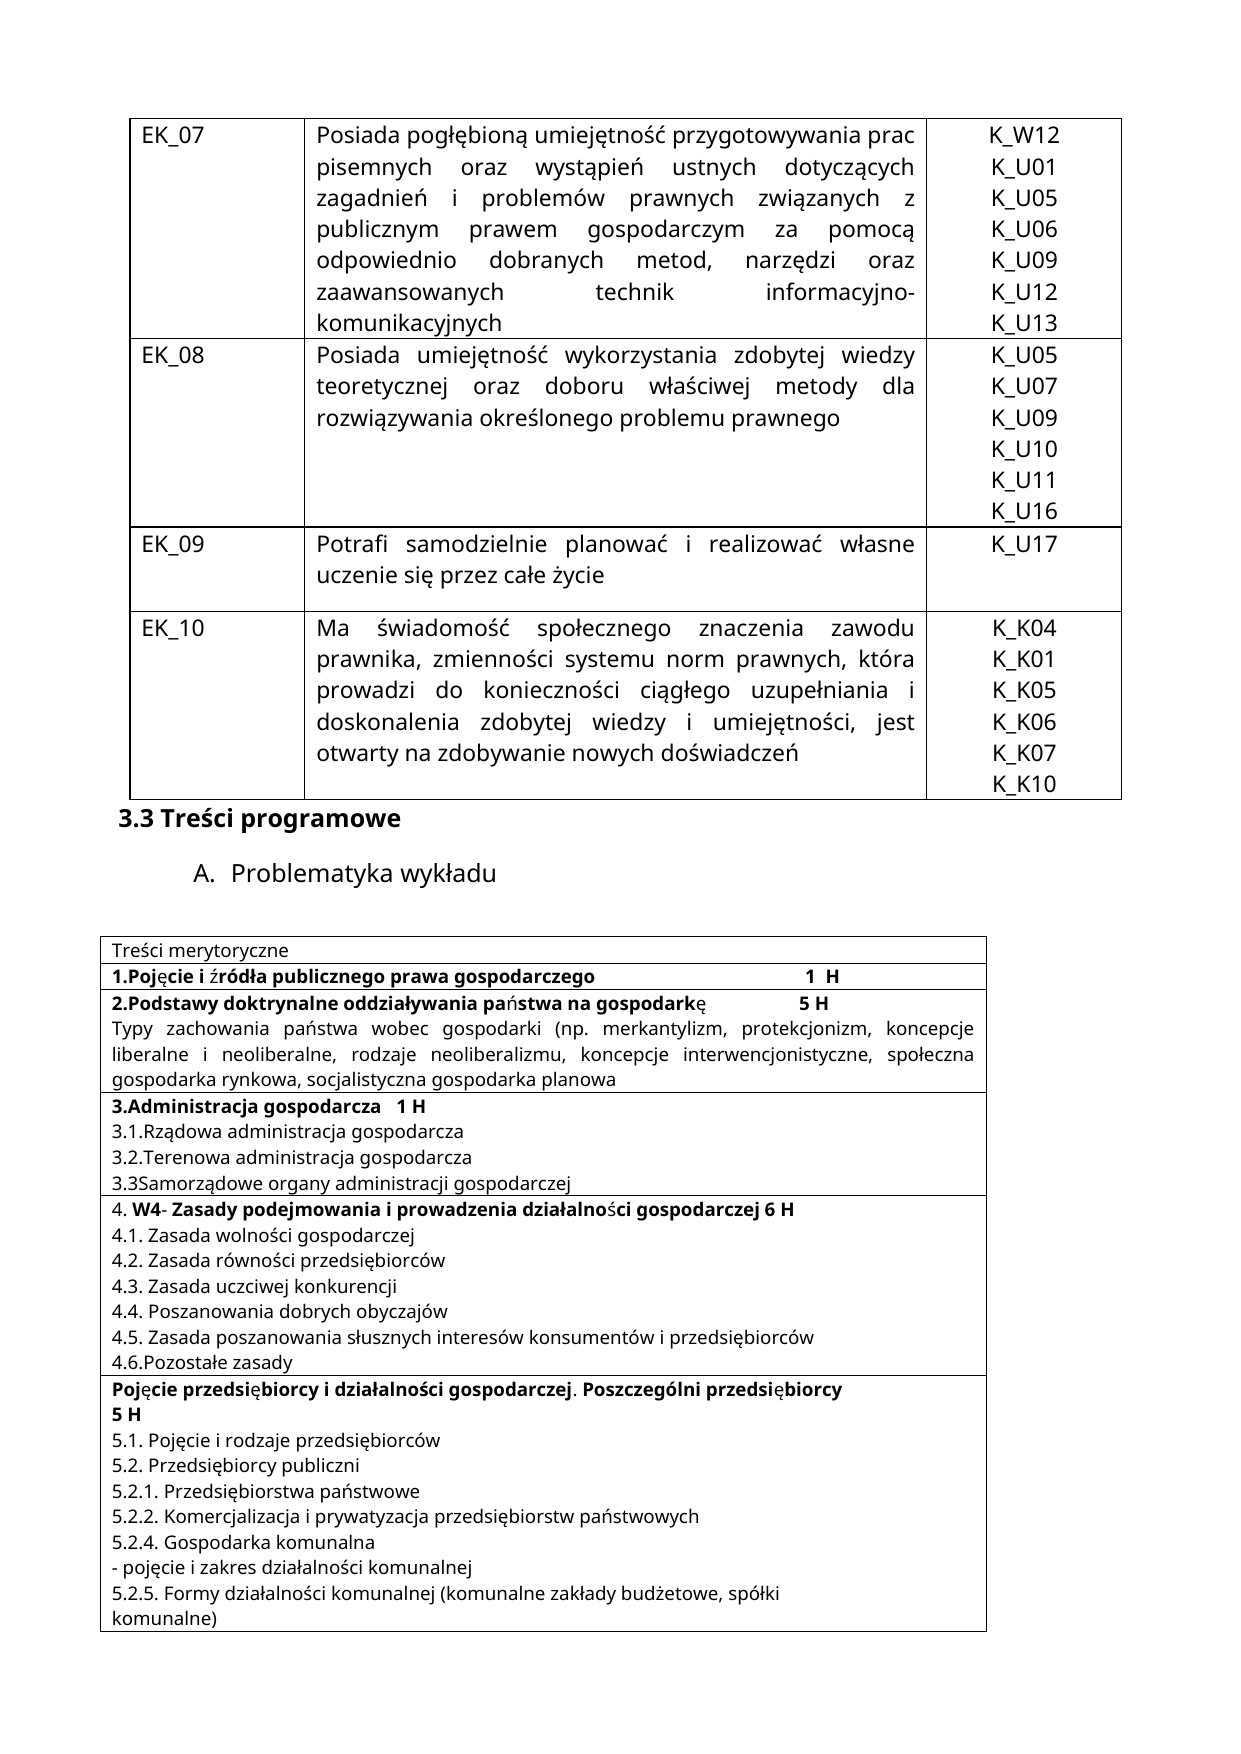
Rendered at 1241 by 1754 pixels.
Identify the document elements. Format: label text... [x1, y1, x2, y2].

text 3.3 Treści programowe [118, 800, 1122, 834]
table_cell Potrafi samodzielnie planować i realizować własne uczenie się przez całe życie [305, 528, 926, 611]
table_cell EK_07 [131, 119, 304, 338]
table_cell 1.Pojęcie i źródła publicznego prawa gospodarczego 1 H [101, 964, 986, 989]
table_cell Posiada umiejętność wykorzystania zdobytej wiedzy teoretycznej oraz doboru właściwej metody dla rozwiązywania określonego problemu prawnego [305, 339, 926, 526]
table_cell EK_09 [131, 528, 304, 611]
table_cell Ma świadomość społecznego znaczenia zawodu prawnika, zmienności systemu norm prawnych, która prowadzi do konieczności ciągłego uzupełniania i doskonalenia zdobytej wiedzy i umiejętności, jest otwarty na zdobywanie nowych doświadczeń [305, 612, 926, 799]
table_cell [101, 1376, 986, 1631]
table_cell EK_08 [131, 339, 304, 526]
list Problematyka wykładu [193, 855, 1122, 889]
table_cell EK_10 [131, 612, 304, 799]
table_cell K_W12 K_U01 K_U05 K_U06 K_U09 K_U12 K_U13 [927, 119, 1121, 338]
table_cell 3.Administracja gospodarcza 1 H 3.1.Rządowa administracja gospodarcza 3.2.Terenowa administracja gospodarcza 3.3Samorządowe organy administracji gospodarczej [101, 1093, 986, 1195]
table_cell K_K04 K_K01 K_K05 K_K06 K_K07 K_K10 [927, 612, 1121, 799]
table_cell Posiada pogłębioną umiejętność przygotowywania prac pisemnych oraz wystąpień ustnych dotyczących zagadnień i problemów prawnych związanych z publicznym prawem gospodarczym za pomocą odpowiednio dobranych metod, narzędzi oraz zaawansowanych technik informacyjno-komunikacyjnych [305, 119, 926, 338]
table_cell 4. W4- Zasady podejmowania i prowadzenia działalności gospodarczej 6 H 4.1. Zasada wolności gospodarczej 4.2. Zasada równości przedsiębiorców 4.3. Zasada uczciwej konkurencji 4.4. Poszanowania dobrych obyczajów 4.5. Zasada poszanowania słusznych interesów konsumentów i przedsiębiorców 4.6.Pozostałe zasady [101, 1196, 986, 1375]
table_cell K_U05 K_U07 K_U09 K_U10 K_U11 K_U16 [927, 339, 1121, 526]
table_cell 2.Podstawy doktrynalne oddziaływania państwa na gospodarkę 5 H Typy zachowania państwa wobec gospodarki (np. merkantylizm, protekcjonizm, koncepcje liberalne i neoliberalne, rodzaje neoliberalizmu, koncepcje interwencjonistyczne, społeczna gospodarka rynkowa, socjalistyczna gospodarka planowa [101, 990, 986, 1092]
table_cell K_U17 [927, 528, 1121, 611]
table_header Treści merytoryczne [101, 937, 986, 962]
